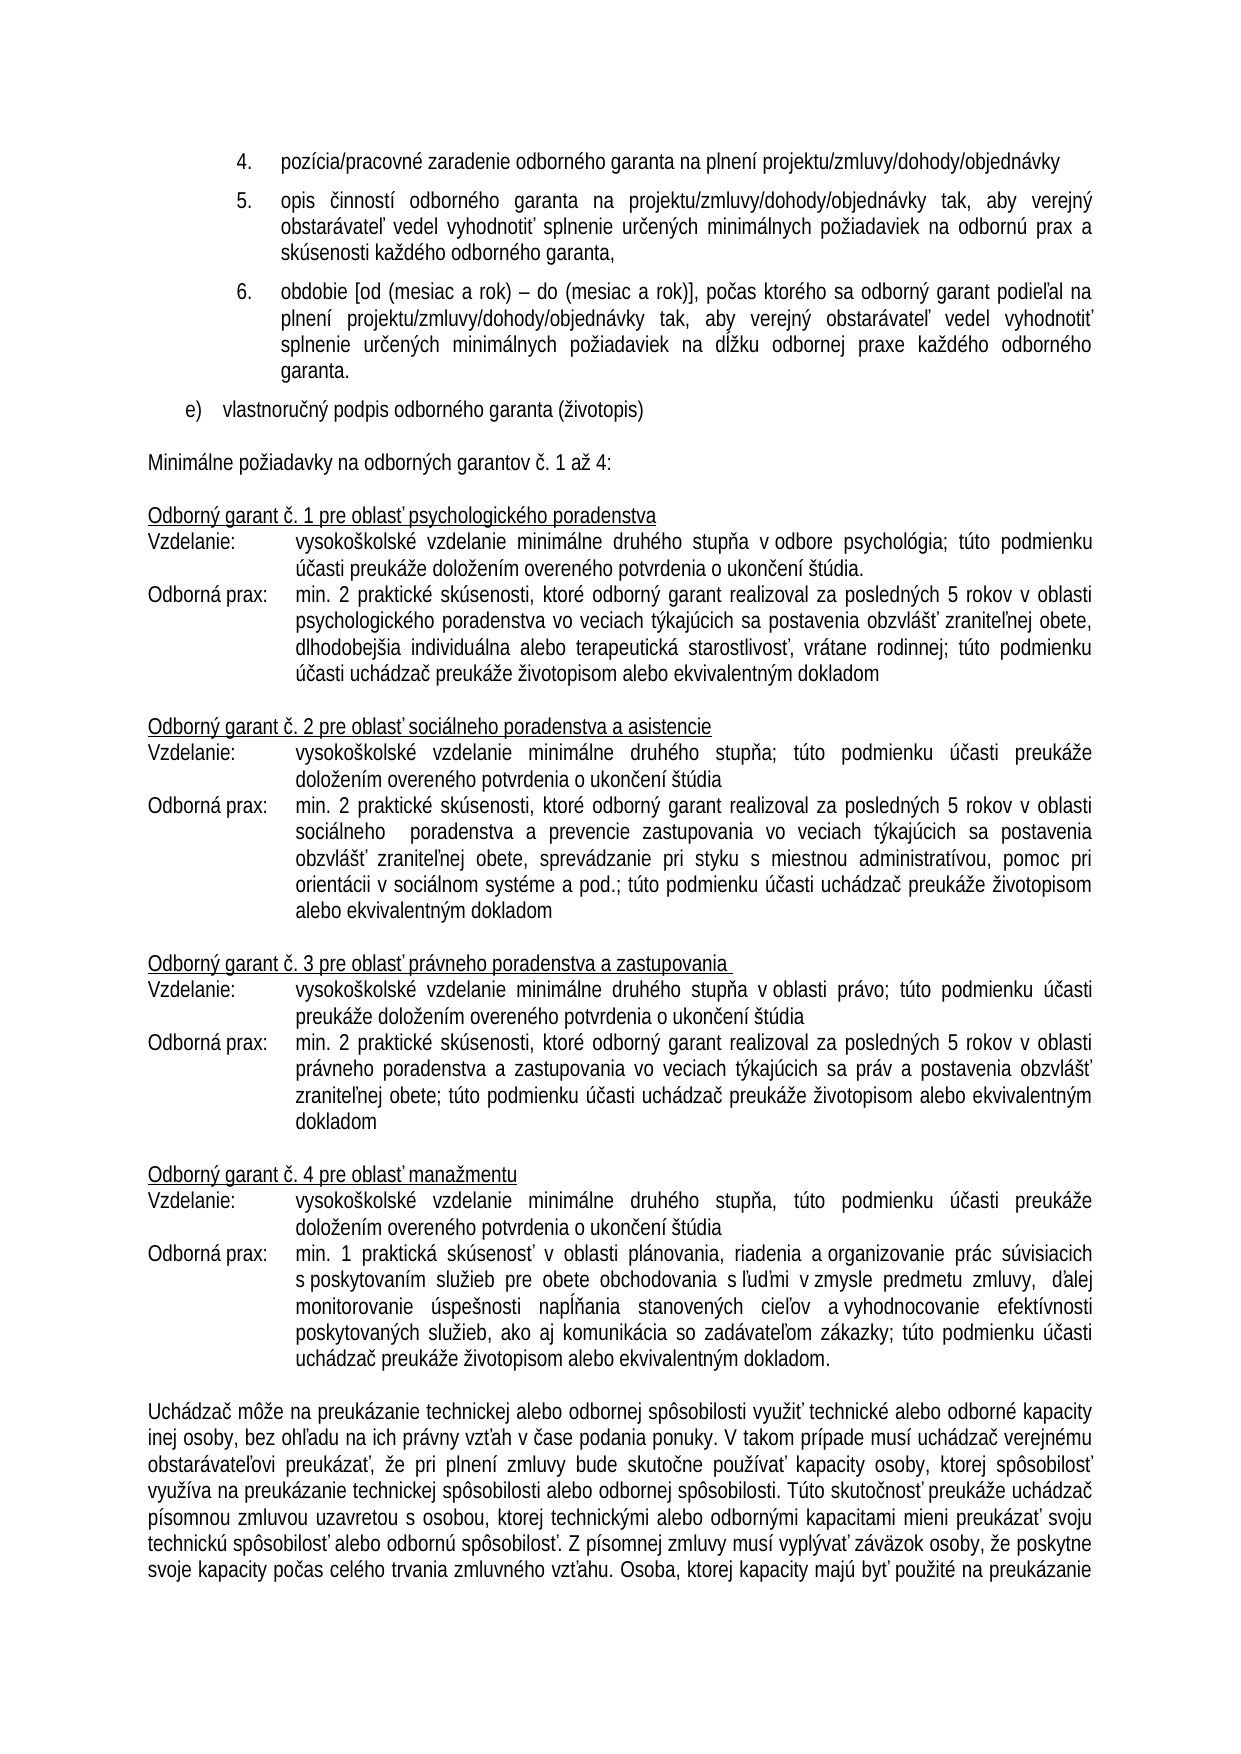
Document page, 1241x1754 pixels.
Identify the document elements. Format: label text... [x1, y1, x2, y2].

text Odborný garant č. 3 pre oblasť právneho poradenstva a zastupovania [148, 950, 1092, 976]
text Odborná prax: min. 2 praktické skúsenosti, ktoré odborný garant realizoval za posledných 5 rokov v oblasti psychologického poradenstva vo veciach týkajúcich sa postavenia obzvlášť zraniteľnej obete, dlhodobejšia individuálna alebo terapeutická starostlivosť, vrátane rodinnej; túto podmienku účasti uchádzač preukáže životopisom alebo ekvivalentným dokladom [148, 581, 1092, 686]
text Odborná prax: min. 2 praktické skúsenosti, ktoré odborný garant realizoval za posledných 5 rokov v oblasti sociálneho poradenstva a prevencie zastupovania vo veciach týkajúcich sa postavenia obzvlášť zraniteľnej obete, sprevádzanie pri styku s miestnou administratívou, pomoc pri orientácii v sociálnom systéme a pod.; túto podmienku účasti uchádzač preukáže životopisom alebo ekvivalentným dokladom [148, 792, 1092, 924]
text Odborná prax: min. 2 praktické skúsenosti, ktoré odborný garant realizoval za posledných 5 rokov v oblasti právneho poradenstva a zastupovania vo veciach týkajúcich sa práv a postavenia obzvlášť zraniteľnej obete; túto podmienku účasti uchádzač preukáže životopisom alebo ekvivalentným dokladom [148, 1029, 1092, 1134]
text Odborný garant č. 1 pre oblasť psychologického poradenstva [148, 502, 1092, 528]
text Minimálne požiadavky na odborných garantov č. 1 až 4: [148, 449, 1092, 476]
text Vzdelanie: vysokoškolské vzdelanie minimálne druhého stupňa; túto podmienku účasti preukáže doložením overeného potvrdenia o ukončení štúdia [148, 739, 1092, 792]
text Odborný garant č. 4 pre oblasť manažmentu [148, 1161, 1092, 1187]
text Vzdelanie: vysokoškolské vzdelanie minimálne druhého stupňa v oblasti právo; túto podmienku účasti preukáže doložením overeného potvrdenia o ukončení štúdia [148, 976, 1092, 1029]
list obdobie [od (mesiac a rok) – do (mesiac a rok)], počas ktorého sa odborný garant podieľal na plnení projektu/zmluvy/dohody/objednávky tak, aby verejný obstarávateľ vedel vyhodnotiť splnenie určených minimálnych požiadaviek na dĺžku odbornej praxe každého odborného garanta. [236, 278, 1092, 383]
text Odborný garant č. 2 pre oblasť sociálneho poradenstva a asistencie [148, 713, 1092, 739]
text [148, 1398, 1092, 1582]
list pozícia/pracovné zaradenie odborného garanta na plnení projektu/zmluvy/dohody/objednávky [236, 148, 1092, 174]
text Odborná prax: min. 1 praktická skúsenosť v oblasti plánovania, riadenia a organizovanie prác súvisiacich s poskytovaním služieb pre obete obchodovania s ľuďmi v zmysle predmetu zmluvy, ďalej monitorovanie úspešnosti napĺňania stanovených cieľov a vyhodnocovanie efektívnosti poskytovaných služieb, ako aj komunikácia so zadávateľom zákazky; túto podmienku účasti uchádzač preukáže životopisom alebo ekvivalentným dokladom. [148, 1240, 1092, 1372]
text Vzdelanie: vysokoškolské vzdelanie minimálne druhého stupňa, túto podmienku účasti preukáže doložením overeného potvrdenia o ukončení štúdia [148, 1187, 1092, 1240]
list vlastnoručný podpis odborného garanta (životopis) [185, 396, 1092, 422]
list opis činností odborného garanta na projektu/zmluvy/dohody/objednávky tak, aby verejný obstarávateľ vedel vyhodnotiť splnenie určených minimálnych požiadaviek na odbornú prax a skúsenosti každého odborného garanta, [236, 187, 1092, 266]
text Vzdelanie: vysokoškolské vzdelanie minimálne druhého stupňa v odbore psychológia; túto podmienku účasti preukáže doložením overeného potvrdenia o ukončení štúdia. [148, 528, 1092, 581]
